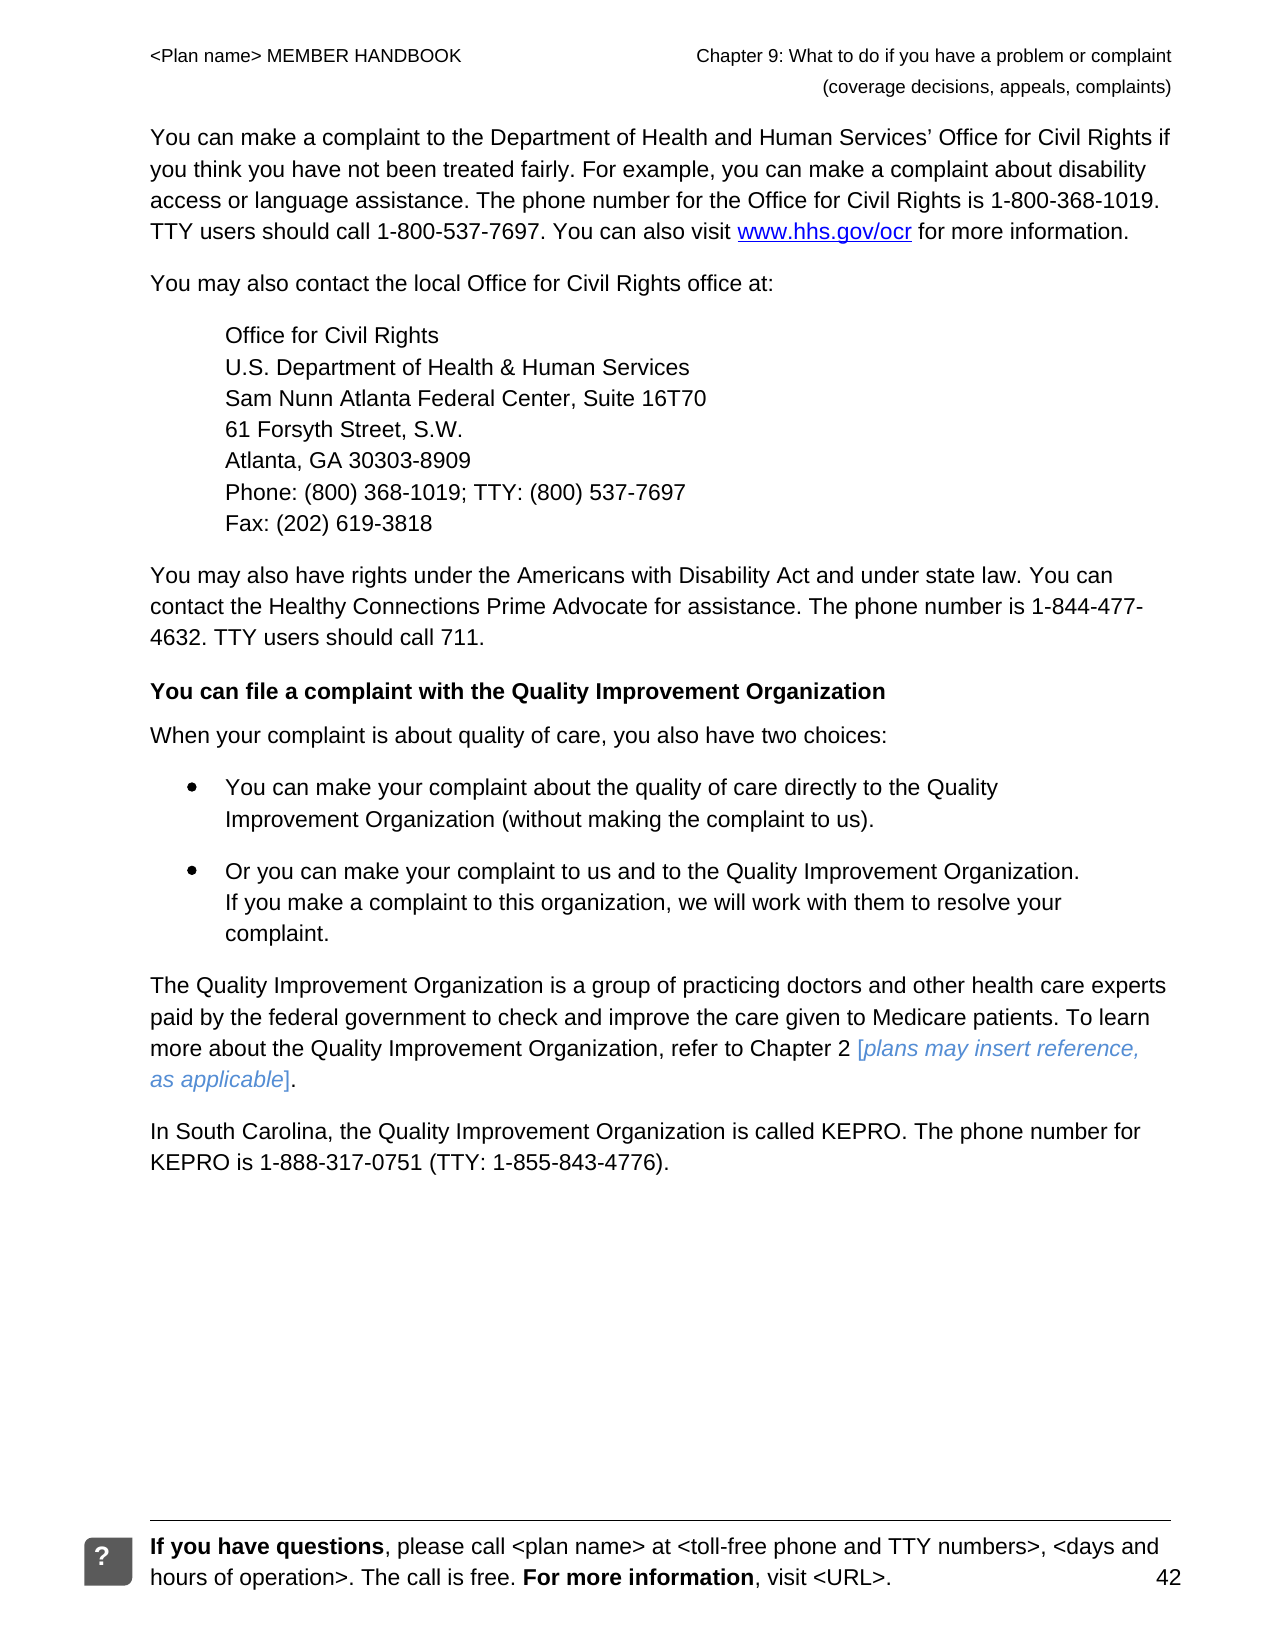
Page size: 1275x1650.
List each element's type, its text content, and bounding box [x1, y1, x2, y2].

text Atlanta, GA 30303-8909 [225, 444, 1171, 475]
list You can make your complaint about the quality of care directly to the Quality Improvement Organization (without making the complaint to us). [187, 771, 1096, 833]
text When your complaint is about quality of care, you also have two choices: [150, 719, 1171, 750]
text The Quality Improvement Organization is a group of practicing doctors and other health care experts paid by the federal government to check and improve the care given to Medicare patients. To learn more about the Quality Improvement Organization, refer to Chapter 2 [plans may insert reference, as applicable]. [150, 969, 1171, 1094]
text In South Carolina, the Quality Improvement Organization is called KEPRO. The phone number for KEPRO is 1-888-317-0751 (TTY: 1-855-843-4776). [150, 1114, 1171, 1177]
text U.S. Department of Health & Human Services [225, 350, 1171, 381]
text Phone: (800) 368-1019; TTY: (800) 537-7697 [225, 475, 1171, 506]
text Office for Civil Rights [225, 319, 1171, 350]
list Or you can make your complaint to us and to the Quality Improvement Organization. If you make a complaint to this organization, we will work with them to resolve your complaint. [187, 854, 1096, 948]
subtitle You can file a complaint with the Quality Improvement Organization [150, 673, 1096, 706]
text Fax: (202) 619-3818 [225, 506, 1171, 537]
text You may also contact the local Office for Civil Rights office at: [150, 267, 1171, 298]
text You may also have rights under the Americans with Disability Act and under state law. You can contact the Healthy Connections Prime Advocate for assistance. The phone number is 1-844-477-4632. TTY users should call 711. [150, 558, 1171, 652]
text Sam Nunn Atlanta Federal Center, Suite 16T70 [225, 381, 1171, 412]
text You can make a complaint to the Department of Health and Human Services’ Office for Civil Rights if you think you have not been treated fairly. For example, you can make a complaint about disability access or language assistance. The phone number for the Office for Civil Rights is 1-800-368-1019. TTY users should call 1-800-537-7697. You can also visit www.hhs.gov/ocr for more information. [150, 121, 1171, 246]
text 61 Forsyth Street, S.W. [225, 412, 1171, 444]
